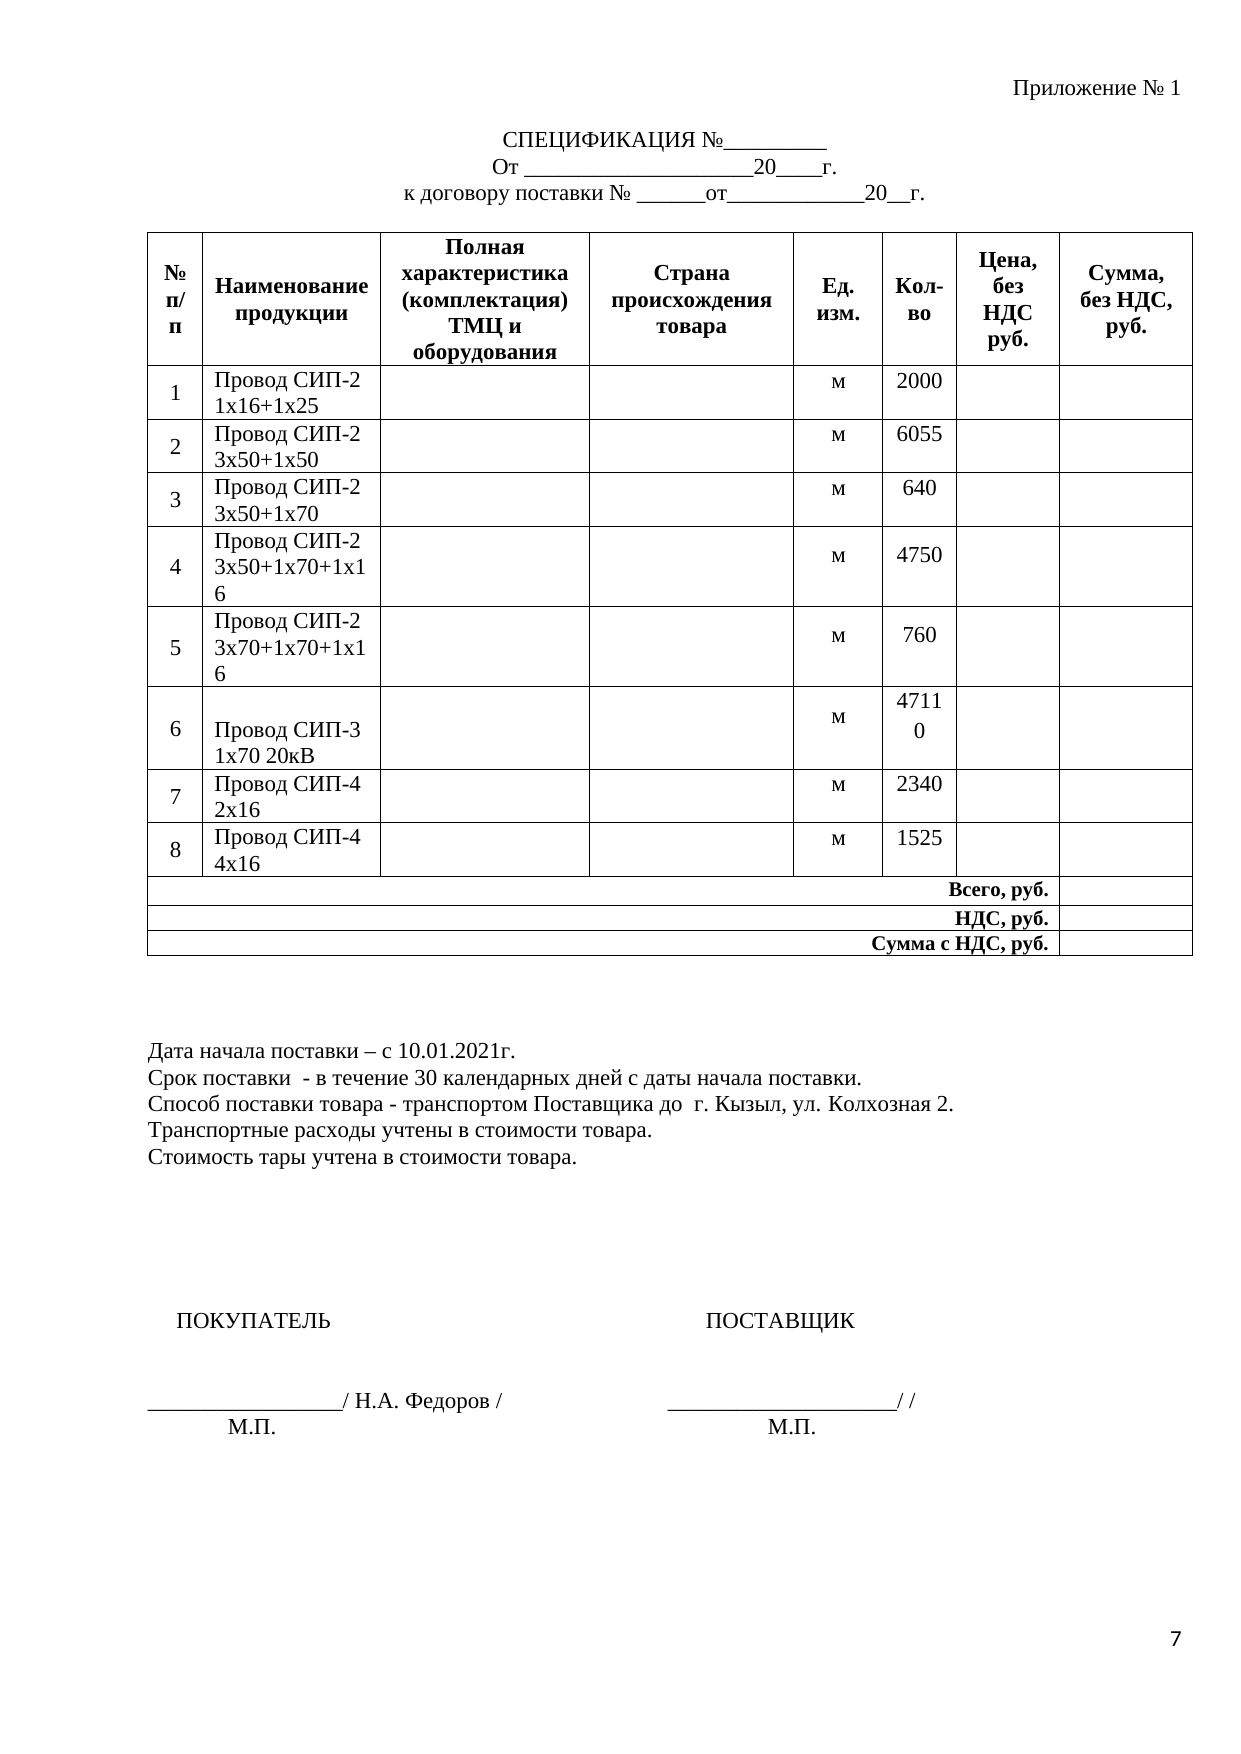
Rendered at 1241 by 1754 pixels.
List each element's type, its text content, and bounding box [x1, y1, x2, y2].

table_cell м [794, 366, 882, 418]
table_cell [381, 366, 589, 418]
text СПЕЦИФИКАЦИЯ №_________ [148, 127, 1181, 153]
table_cell 5 [148, 607, 202, 686]
table_cell Провод СИП-2 1х16+1х25 [203, 366, 380, 418]
table_cell [590, 770, 793, 822]
text Дата начала поставки – с 10.01.2021г. [148, 1037, 1181, 1064]
table_cell 4750 [883, 527, 956, 606]
table_cell [381, 687, 589, 768]
table_cell [1060, 420, 1192, 472]
table_cell [1060, 687, 1192, 768]
table_cell [381, 770, 589, 822]
table_cell 8 [148, 823, 202, 876]
table_cell [590, 823, 793, 876]
table_header Сумма, без НДС, руб. [1060, 233, 1192, 365]
table_cell [381, 607, 589, 686]
table_cell 7 [148, 770, 202, 822]
text М.П. М.П. [148, 1413, 1181, 1439]
table_cell 2340 [883, 770, 956, 822]
table_cell Провод СИП-4 4х16 [203, 823, 380, 876]
table_cell [957, 473, 1059, 526]
table_cell [1060, 473, 1192, 526]
table_cell 2000 [883, 366, 956, 418]
table_cell [1060, 823, 1192, 876]
table_cell Провод СИП-2 3х50+1х70+1х16 [203, 527, 380, 606]
table_cell [1060, 877, 1192, 905]
table_cell 6 [148, 687, 202, 768]
table_cell 47110 [883, 687, 956, 768]
table_cell [957, 823, 1059, 876]
table_cell 1525 [883, 823, 956, 876]
table_cell [590, 607, 793, 686]
text ПОКУПАТЕЛЬ ПОСТАВЩИК [148, 1308, 1181, 1334]
table_cell 1 [148, 366, 202, 418]
table_cell [1060, 770, 1192, 822]
table_cell [590, 366, 793, 418]
table_cell м [794, 770, 882, 822]
table_cell [590, 527, 793, 606]
table_cell [381, 473, 589, 526]
text Способ поставки товара - транспортом Поставщика до г. Кызыл, ул. Колхозная 2. [148, 1090, 1181, 1116]
text От ____________________20____г. [148, 153, 1181, 179]
text к договору поставки № ______от____________20__г. [148, 179, 1181, 206]
list Приложение № 1 [148, 74, 1181, 100]
text _________________/ Н.А. Федоров / ____________________/ / [148, 1387, 1181, 1413]
table_cell Провод СИП-2 3х70+1х70+1х16 [203, 607, 380, 686]
table_cell [957, 420, 1059, 472]
table_cell [1060, 527, 1192, 606]
table_cell м [794, 607, 882, 686]
table_header № п/п [148, 233, 202, 365]
table_cell НДС, руб. [148, 906, 1059, 930]
text Транспортные расходы учтены в стоимости товара. [148, 1116, 1181, 1143]
table_header Наименование продукции [203, 233, 380, 365]
table_cell Всего, руб. [148, 877, 1059, 905]
table_header Полная характеристика (комплектация) ТМЦ и оборудования [381, 233, 589, 365]
table_cell [957, 687, 1059, 768]
table_cell [1060, 366, 1192, 418]
table_cell 640 [883, 473, 956, 526]
table_cell м [794, 823, 882, 876]
table_cell 3 [148, 473, 202, 526]
table_cell 4 [148, 527, 202, 606]
text Срок поставки - в течение 30 календарных дней с даты начала поставки. [148, 1064, 1181, 1090]
table_cell [957, 527, 1059, 606]
table_cell м [794, 687, 882, 768]
table_header Ед. изм. [794, 233, 882, 365]
table_header Кол-во [883, 233, 956, 365]
table_cell Провод СИП-2 3х50+1х50 [203, 420, 380, 472]
table_cell 6055 [883, 420, 956, 472]
table_cell [957, 770, 1059, 822]
table_header Страна происхождения товара [590, 233, 793, 365]
table_cell м [794, 527, 882, 606]
table_cell Провод СИП-3 1х70 20кВ [203, 687, 380, 768]
table_cell [590, 473, 793, 526]
table_cell [1060, 607, 1192, 686]
table_cell м [794, 473, 882, 526]
table_cell [1060, 931, 1192, 955]
table_cell [381, 527, 589, 606]
table_cell [590, 420, 793, 472]
table_cell [381, 420, 589, 472]
table_header Цена, без НДС руб. [957, 233, 1059, 365]
table_cell 2 [148, 420, 202, 472]
table_cell [957, 607, 1059, 686]
table_cell Провод СИП-4 2х16 [203, 770, 380, 822]
table_cell м [794, 420, 882, 472]
text Стоимость тары учтена в стоимости товара. [148, 1143, 1181, 1169]
table_cell 760 [883, 607, 956, 686]
table_cell Сумма с НДС, руб. [148, 931, 1059, 955]
table_cell [1060, 906, 1192, 930]
table_cell Провод СИП-2 3х50+1х70 [203, 473, 380, 526]
table_cell [381, 823, 589, 876]
table_cell [590, 687, 793, 768]
table_cell [957, 366, 1059, 418]
